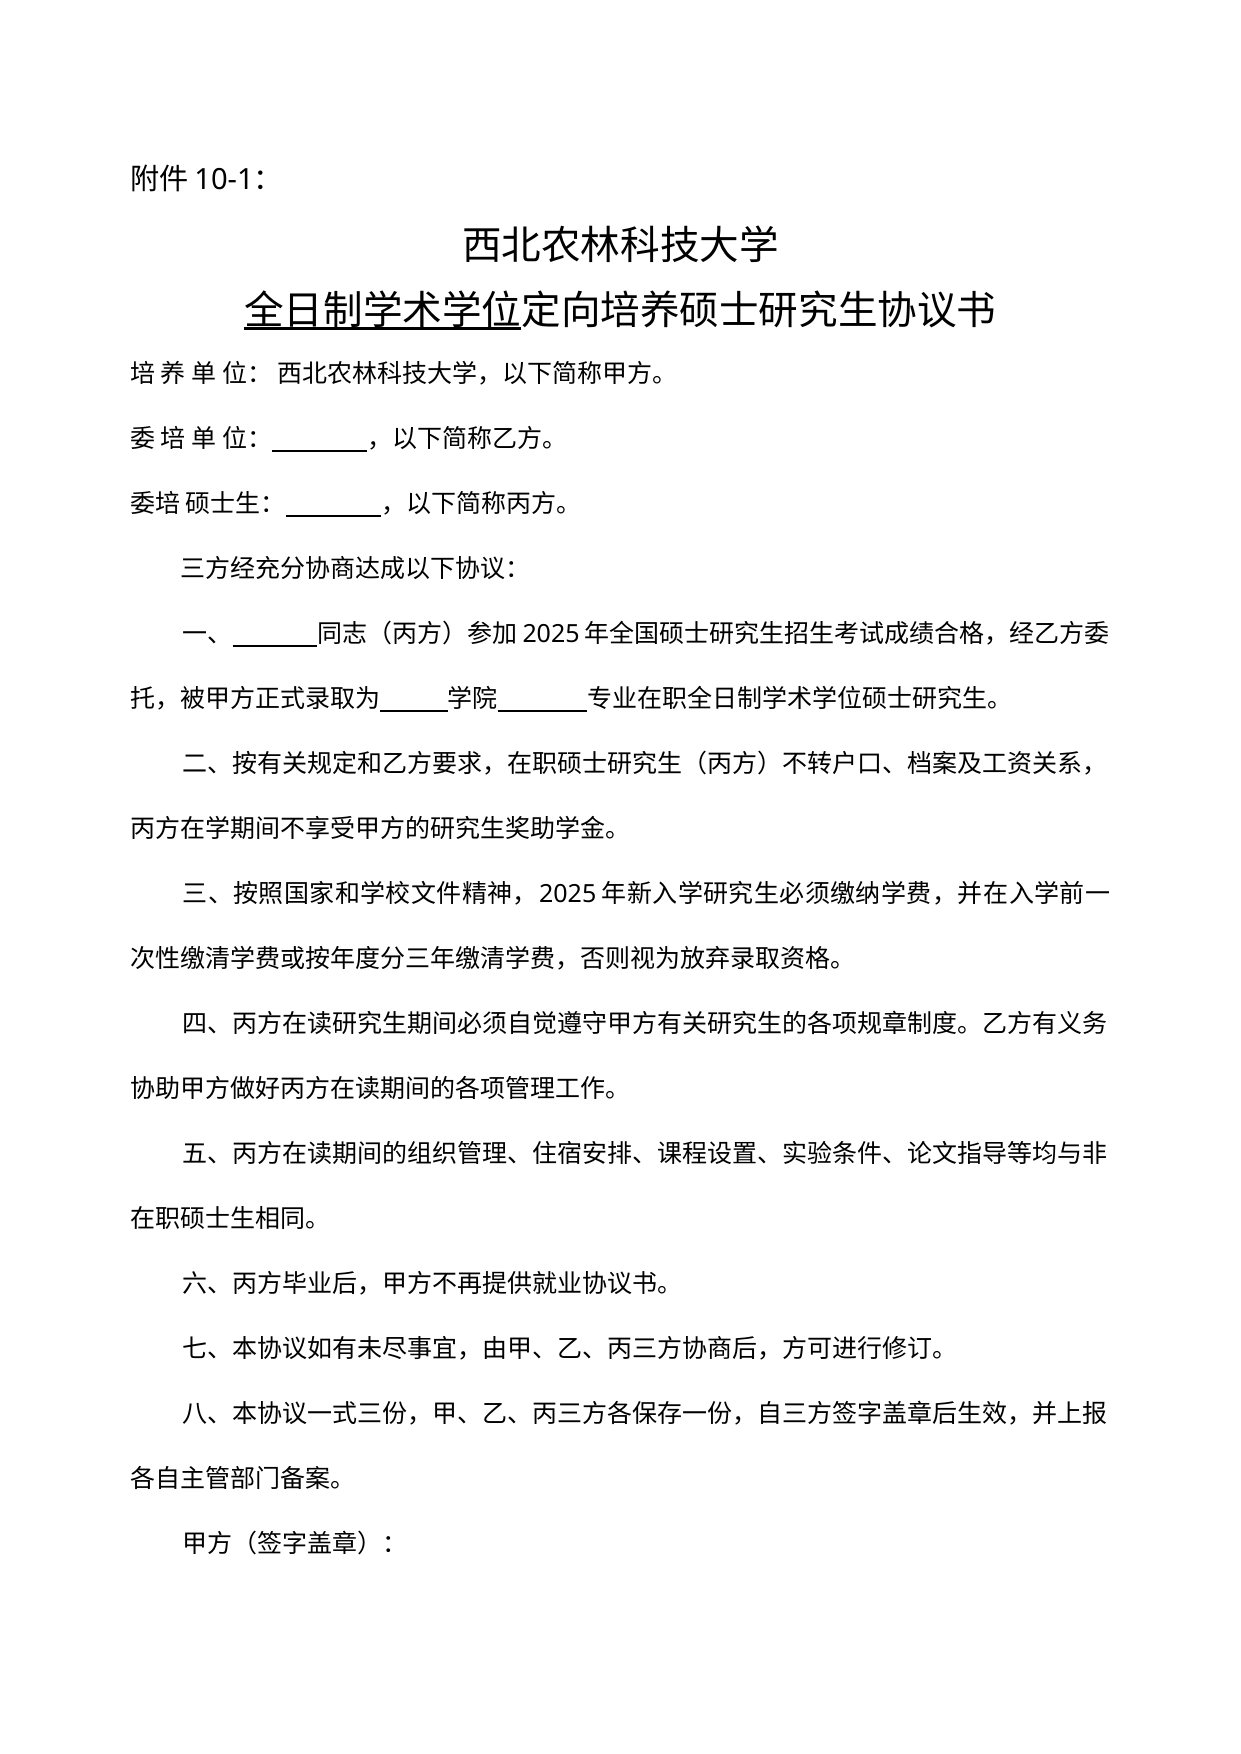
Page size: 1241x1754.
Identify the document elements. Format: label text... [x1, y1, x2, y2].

text 四、丙方在读研究生期间必须自觉遵守甲方有关研究生的各项规章制度。乙方有义务协助甲方做好丙方在读期间的各项管理工作。 [130, 989, 1110, 1119]
text 一、 同志（丙方）参加2025年全国硕士研究生招生考试成绩合格，经乙方委托，被甲方正式录取为 学院 专业在职全日制学术学位硕士研究生。 [130, 599, 1110, 729]
text 全日制学术学位定向培养硕士研究生协议书 [130, 274, 1110, 339]
text 七、本协议如有未尽事宜，由甲、乙、丙三方协商后，方可进行修订。 [130, 1314, 1110, 1379]
text 二、按有关规定和乙方要求，在职硕士研究生（丙方）不转户口、档案及工资关系，丙方在学期间不享受甲方的研究生奖助学金。 [130, 729, 1110, 859]
text 委培 硕士生： ，以下简称丙方。 [130, 469, 1110, 534]
text 甲方（签字盖章）： [130, 1509, 1110, 1574]
text 培 养 单 位： 西北农林科技大学，以下简称甲方。 [130, 339, 1110, 404]
text 三、按照国家和学校文件精神，2025年新入学研究生必须缴纳学费，并在入学前一次性缴清学费或按年度分三年缴清学费，否则视为放弃录取资格。 [130, 859, 1110, 989]
text 附件10-1： [130, 144, 1110, 209]
text 六、丙方毕业后，甲方不再提供就业协议书。 [130, 1249, 1110, 1314]
text 西北农林科技大学 [130, 209, 1110, 274]
text 委 培 单 位： ，以下简称乙方。 [130, 404, 1110, 469]
text 五、丙方在读期间的组织管理、住宿安排、课程设置、实验条件、论文指导等均与非在职硕士生相同。 [130, 1119, 1110, 1249]
text 八、本协议一式三份，甲、乙、丙三方各保存一份，自三方签字盖章后生效，并上报各自主管部门备案。 [130, 1379, 1110, 1509]
text 三方经充分协商达成以下协议： [130, 534, 1110, 599]
